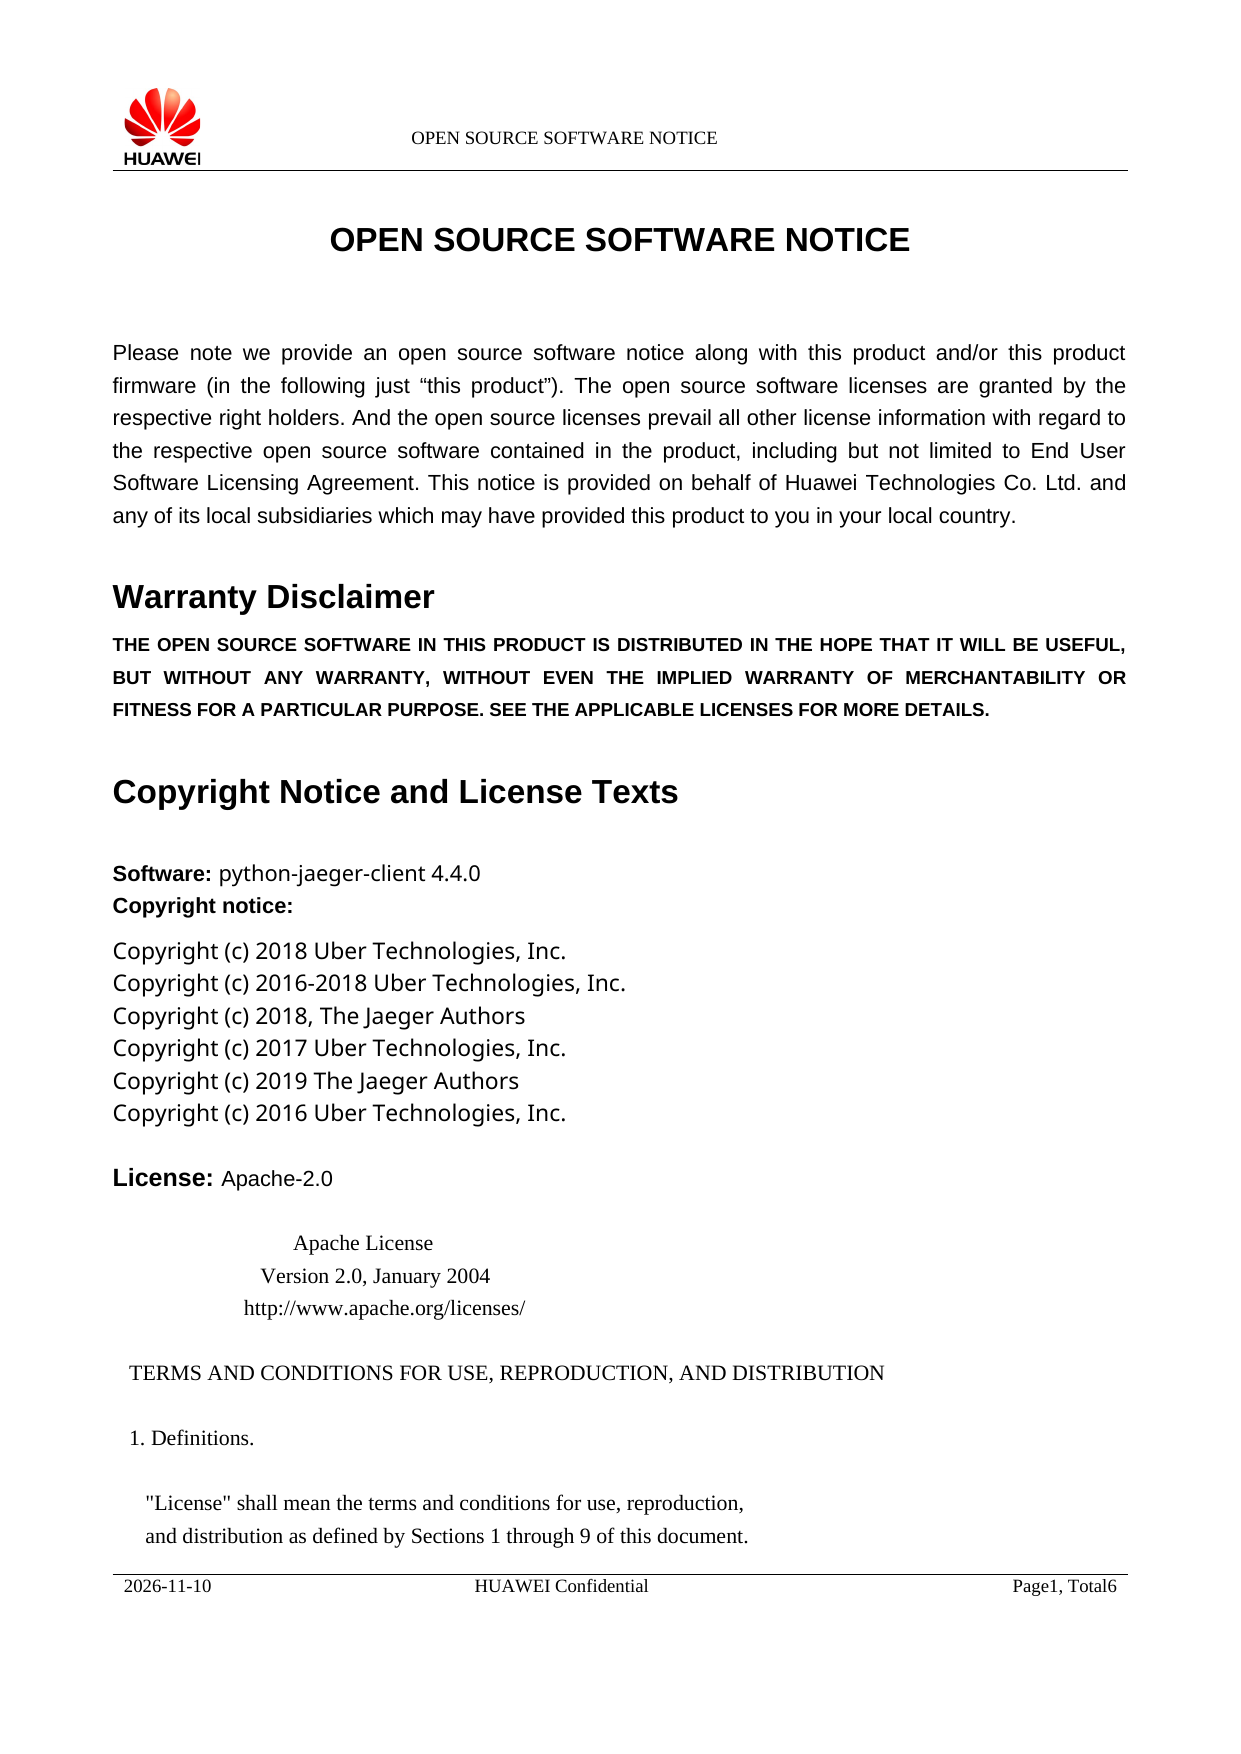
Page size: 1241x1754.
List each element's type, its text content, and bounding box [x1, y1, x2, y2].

text The open source software in this product is distributed in the hope that it will be useful, but WITHOUT ANY WARRANTY, without even the implied warranty of MERCHANTABILITY or FITNESS FOR A PARTICULAR PURPOSE. See the applicable licenses for more details. [112, 629, 1128, 726]
text License: Apache-2.0 [112, 1161, 1128, 1194]
text OPEN SOURCE SOFTWARE NOTICE [112, 206, 1128, 271]
title Software: python-jaeger-client 4.4.0 [112, 856, 1128, 889]
picture [124, 88, 201, 165]
text Warranty Disclaimer [112, 564, 1128, 629]
text Copyright notice: [112, 889, 1128, 921]
text Copyright (c) 2018 Uber Technologies, Inc. Copyright (c) 2016-2018 Uber Technologies, Inc. Copyright (c) 2018, The Jaeger Authors Copyright (c) 2017 Uber Technologies, Inc. Copyright (c) 2019 The Jaeger Authors Copyright (c) 2016 Uber Technologies, Inc. [112, 934, 1128, 1161]
text Copyright Notice and License Texts [112, 759, 1128, 824]
text Please note we provide an open source software notice along with this product and/or this product firmware (in the following just “this product”). The open source software licenses are granted by the respective right holders. And the open source licenses prevail all other license information with regard to the respective open source software contained in the product, including but not limited to End User Software Licensing Agreement. This notice is provided on behalf of Huawei Technologies Co. Ltd. and any of its local subsidiaries which may have provided this product to you in your local country. [112, 336, 1128, 531]
